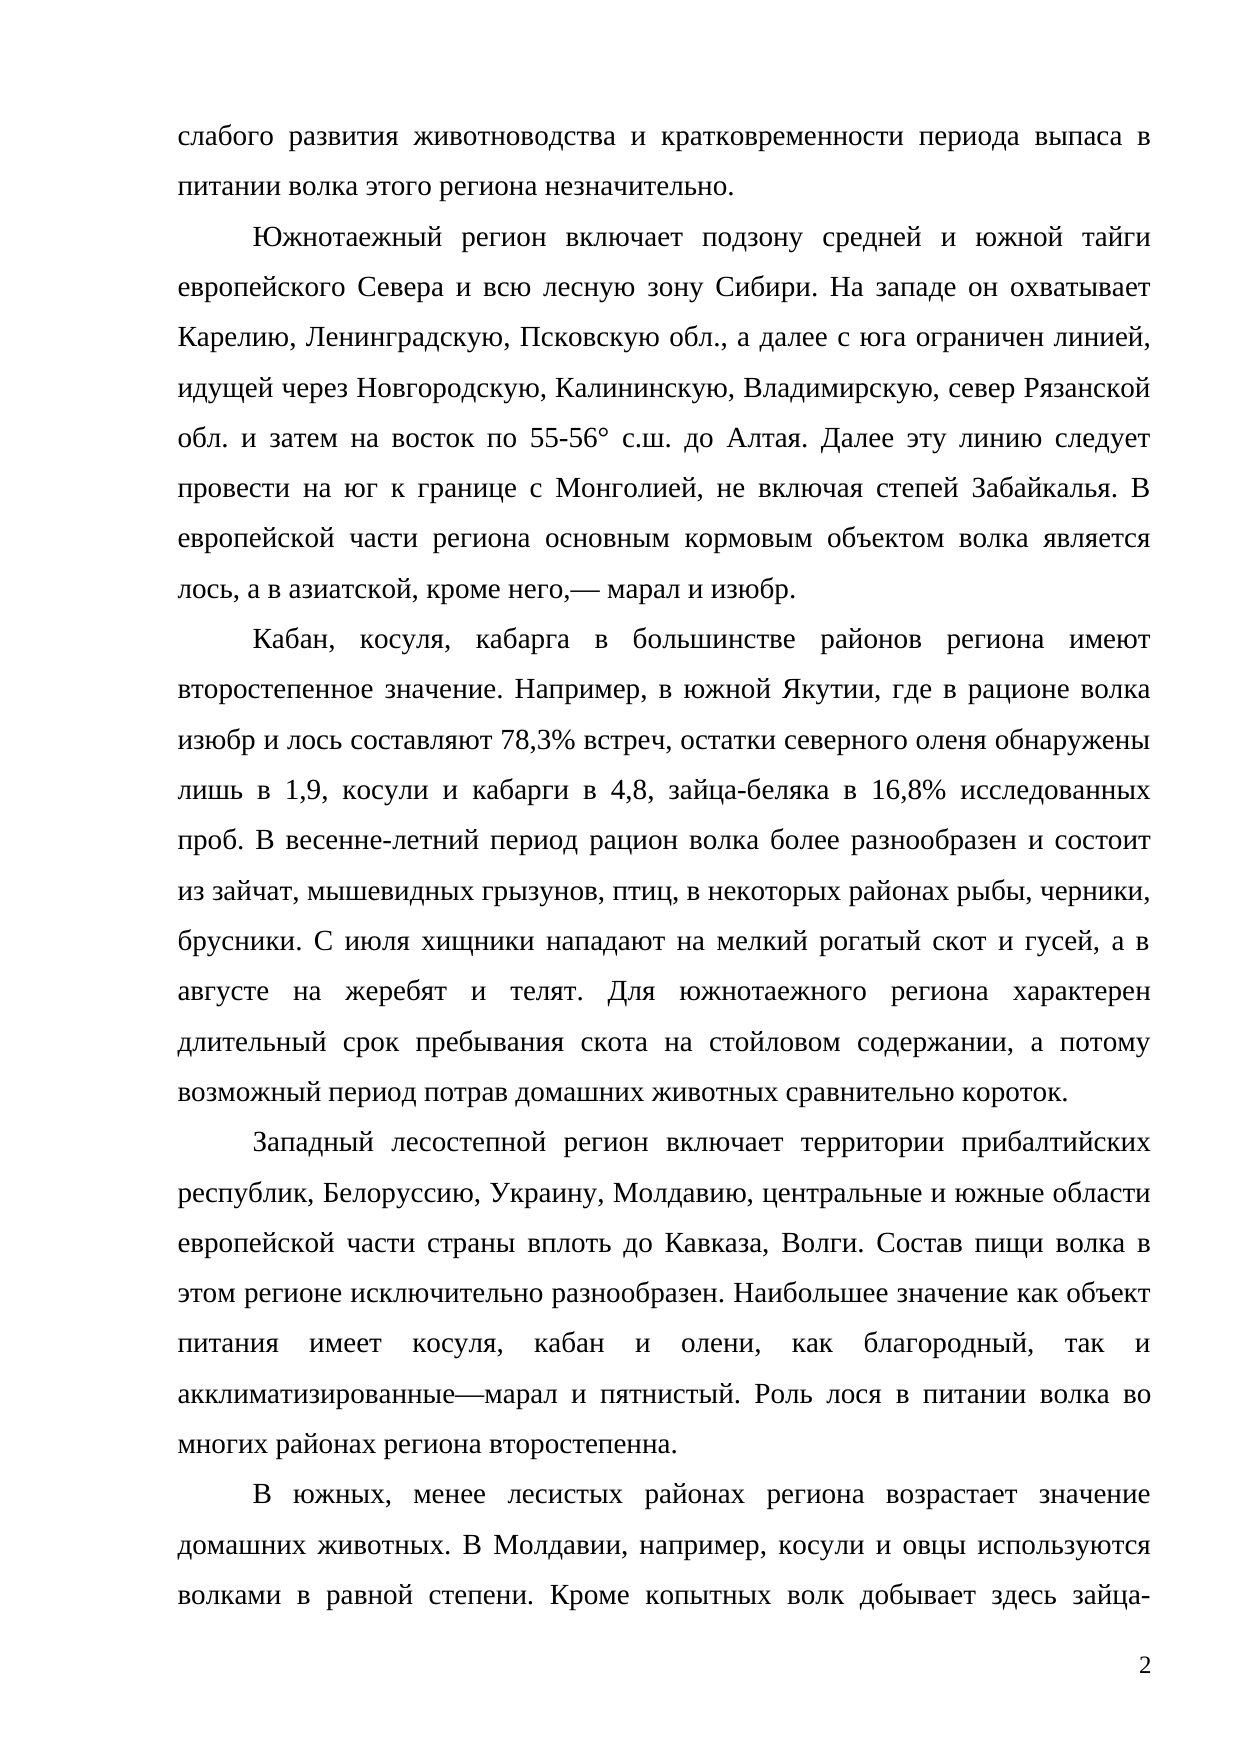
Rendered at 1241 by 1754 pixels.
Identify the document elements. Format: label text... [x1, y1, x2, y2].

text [177, 1477, 1152, 1611]
text Западный лесостепной регион включает территории прибалтийских республик, Белоруссию, Украину, Молдавию, центральные и южные области европейской части страны вплоть до Кавказа, Волги. Состав пищи волка в этом регионе исключительно разнообразен. Наибольшее значение как объект питания имеет косуля, кабан и олени, как благородный, так и акклиматизированные—марал и пятнистый. Роль лося в питании волка во многих районах региона второстепенна. [177, 1124, 1152, 1460]
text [177, 118, 1152, 202]
text Южнотаежный регион включает подзону средней и южной тайги европейского Севера и всю лесную зону Сибири. На западе он охватывает Карелию, Ленинградскую, Псковскую обл., а далее с юга ограничен линией, идущей через Новгородскую, Калининскую, Владимирскую, север Рязанской обл. и затем на восток по 55-56° с.ш. до Алтая. Далее эту линию следует провести на юг к границе с Монголией, не включая степей Забайкалья. В европейской части региона основным кормовым объектом волка является лось, а в азиатской, кроме него,— марал и изюбр. [177, 219, 1152, 604]
text Кабан, косуля, кабарга в большинстве районов региона имеют второстепенное значение. Например, в южной Якутии, где в рационе волка изюбр и лось составляют 78,3% встреч, остатки северного оленя обнаружены лишь в 1,9, косули и кабарги в 4,8, зайца-беляка в 16,8% исследованных проб. В весенне-летний период рацион волка более разнообразен и состоит из зайчат, мышевидных грызунов, птиц, в некоторых районах рыбы, черники, брусники. С июля хищники нападают на мелкий рогатый скот и гусей, а в августе на жеребят и телят. Для южнотаежного региона характерен длительный срок пребывания скота на стойловом содержании, а потому возможный период потрав домашних животных сравнительно короток. [177, 621, 1152, 1108]
